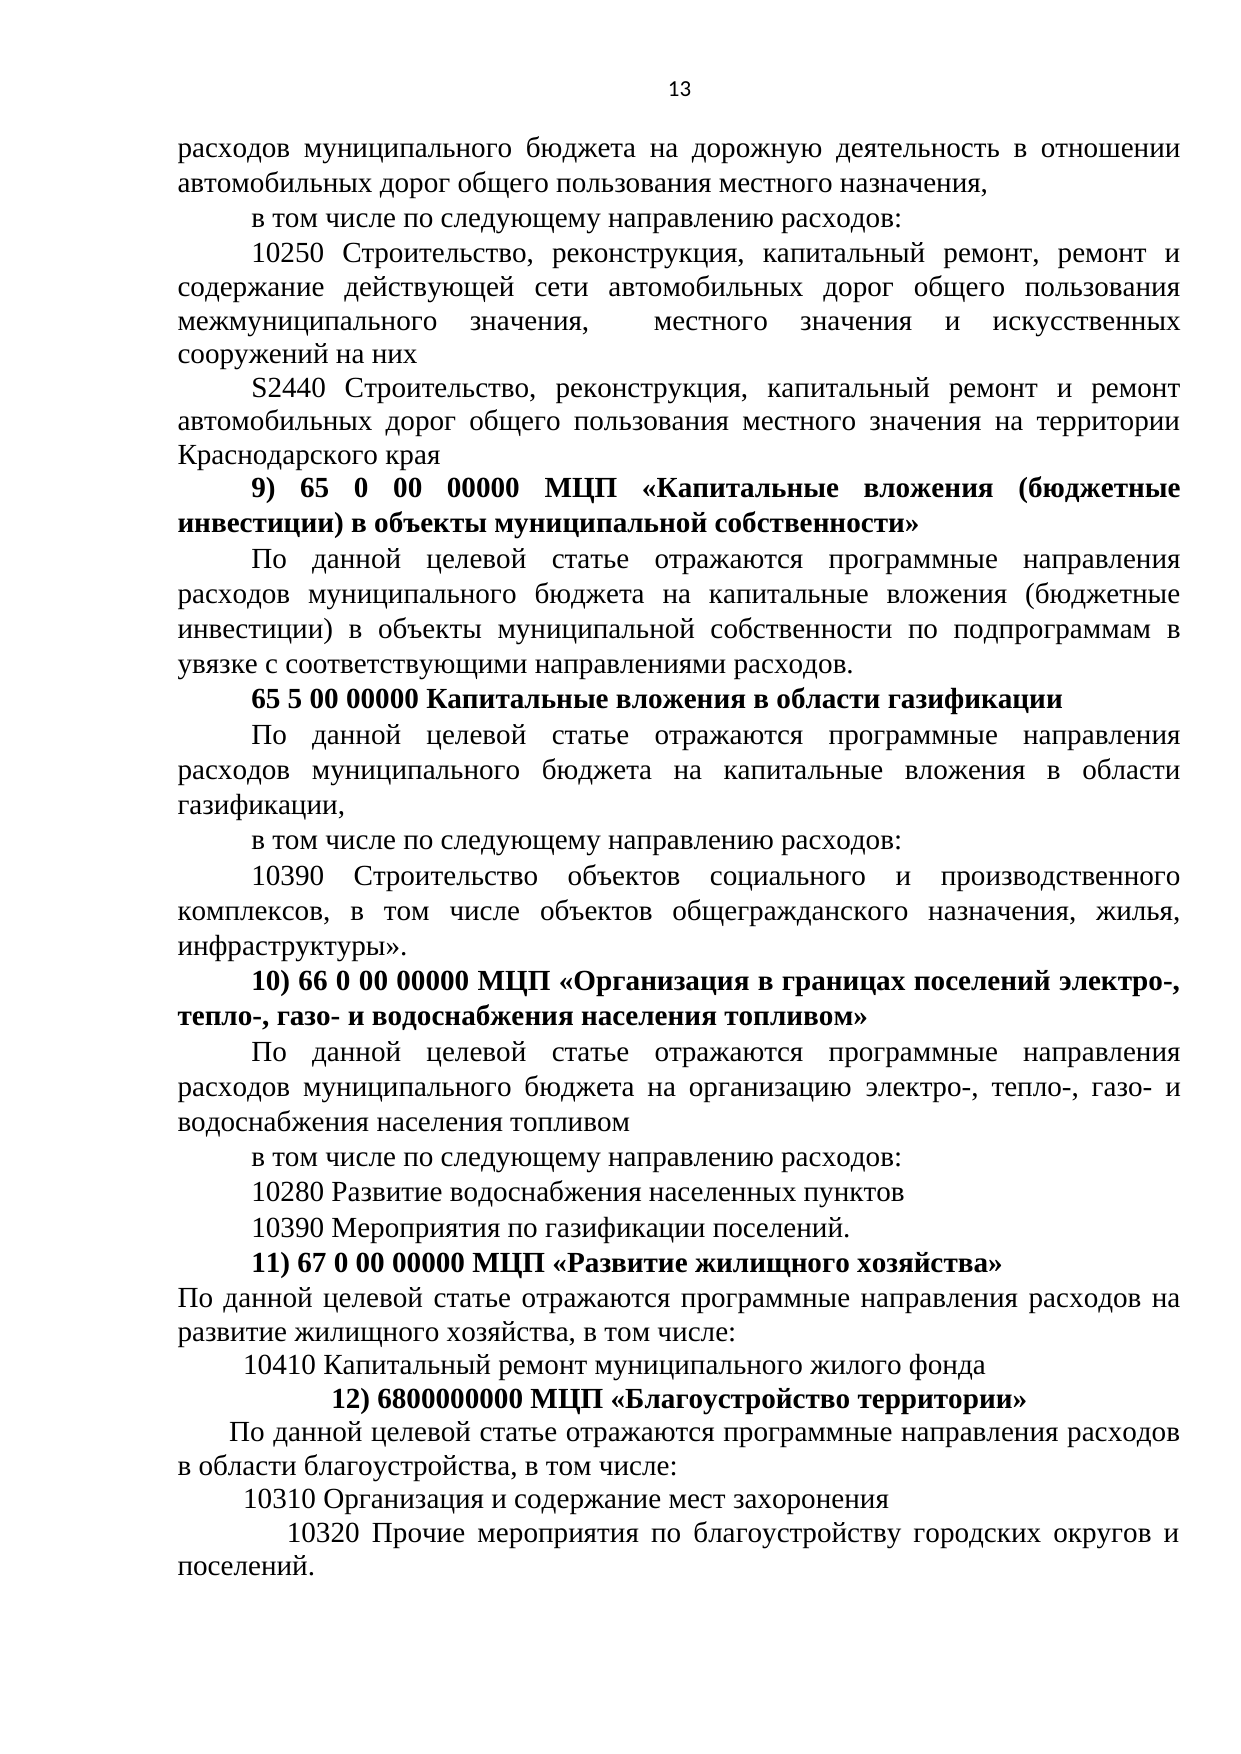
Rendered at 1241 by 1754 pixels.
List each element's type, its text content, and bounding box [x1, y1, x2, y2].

text 10280 Развитие водоснабжения населенных пунктов [177, 1174, 1181, 1208]
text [177, 130, 1181, 199]
text 11) 67 0 00 00000 МЦП «Развитие жилищного хозяйства» [177, 1245, 1181, 1278]
text в том числе по следующему направлению расходов: [177, 1139, 1181, 1173]
text в том числе по следующему направлению расходов: [177, 822, 1181, 856]
text 10) 66 0 00 00000 МЦП «Организация в границах поселений электро-, тепло-, газо- и водоснабжения населения топливом» [177, 963, 1181, 1032]
text По данной целевой статье отражаются программные направления расходов муниципального бюджета на капитальные вложения в области газификации, [177, 717, 1181, 821]
text 9) 65 0 00 00000 МЦП «Капитальные вложения (бюджетные инвестиции) в объекты муниципальной собственности» [177, 470, 1181, 539]
text 10390 Мероприятия по газификации поселений. [177, 1210, 1181, 1243]
text 12) 6800000000 МЦП «Благоустройство территории» [177, 1381, 1181, 1414]
text 65 5 00 00000 Капитальные вложения в области газификации [177, 682, 1181, 715]
text По данной целевой статье отражаются программные направления расходов в области благоустройства, в том числе: [177, 1414, 1181, 1481]
text По данной целевой статье отражаются программные направления расходов муниципального бюджета на организацию электро-, тепло-, газо- и водоснабжения населения топливом [177, 1034, 1181, 1138]
text S2440 Строительство, реконструкция, капитальный ремонт и ремонт автомобильных дорог общего пользования местного значения на территории Краснодарского края [177, 370, 1181, 470]
text По данной целевой статье отражаются программные направления расходов муниципального бюджета на капитальные вложения (бюджетные инвестиции) в объекты муниципальной собственности по подпрограммам в увязке с соответствующими направлениями расходов. [177, 541, 1181, 680]
text 10310 Организация и содержание мест захоронения [177, 1481, 1181, 1515]
text 10320 Прочие мероприятия по благоустройству городских округов и поселений. [177, 1515, 1181, 1582]
text По данной целевой статье отражаются программные направления расходов на развитие жилищного хозяйства, в том числе: [177, 1280, 1181, 1347]
text в том числе по следующему направлению расходов: [177, 200, 1181, 234]
text 10410 Капитальный ремонт муниципального жилого фонда [177, 1347, 1181, 1381]
text 10390 Строительство объектов социального и производственного комплексов, в том числе объектов общегражданского назначения, жилья, инфраструктуры». [177, 858, 1181, 962]
text 10250 Строительство, реконструкция, капитальный ремонт, ремонт и содержание действующей сети автомобильных дорог общего пользования межмуниципального значения, местного значения и искусственных сооружений на них [177, 236, 1181, 370]
